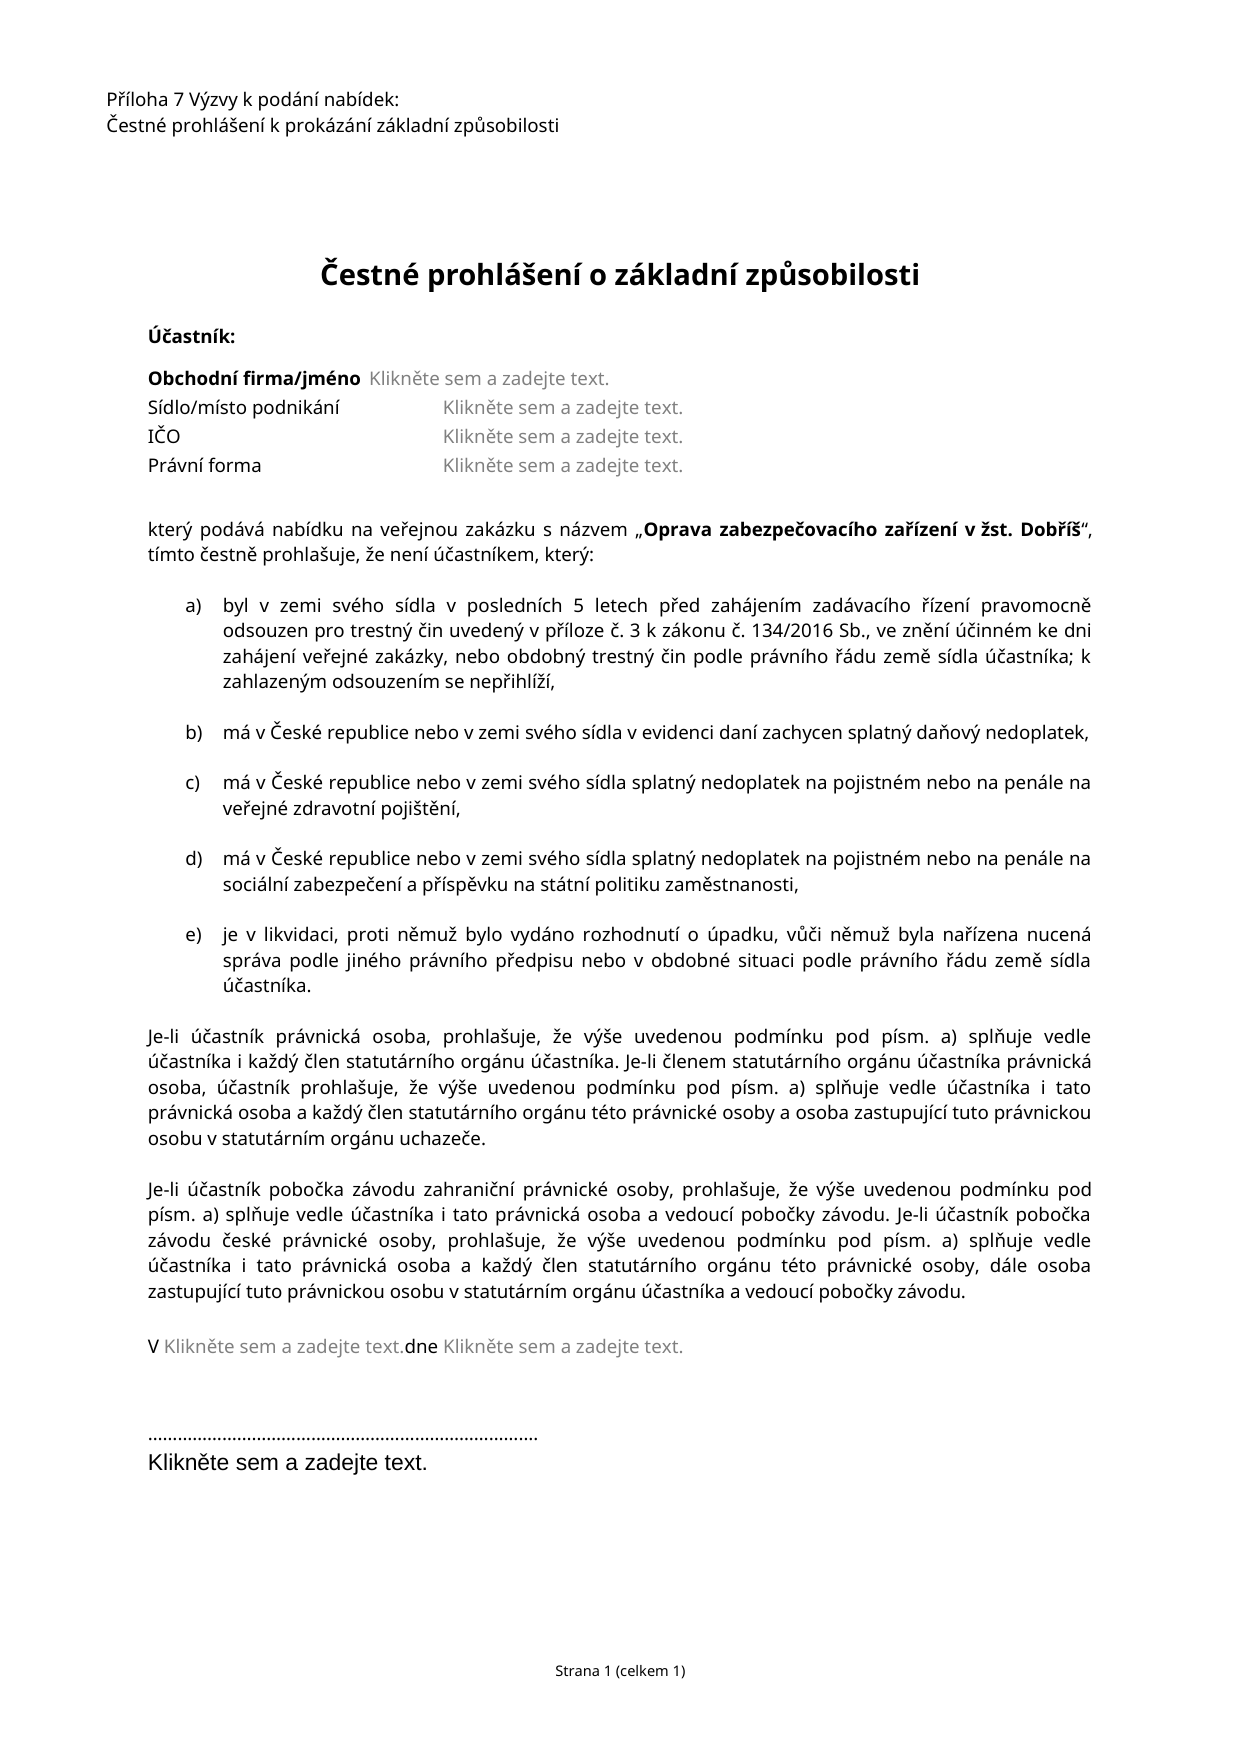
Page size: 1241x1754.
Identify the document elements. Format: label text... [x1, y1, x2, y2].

text který podává nabídku na veřejnou zakázku s názvem „Oprava zabezpečovacího zařízení v žst. Dobříš“, tímto čestně prohlašuje, že není účastníkem, který: [148, 516, 1093, 567]
text Je-li účastník právnická osoba, prohlašuje, že výše uvedenou podmínku pod písm. a) splňuje vedle účastníka i každý člen statutárního orgánu účastníka. Je-li členem statutárního orgánu účastníka právnická osoba, účastník prohlašuje, že výše uvedenou podmínku pod písm. a) splňuje vedle účastníka i tato právnická osoba a každý člen statutárního orgánu této právnické osoby a osoba zastupující tuto právnickou osobu v statutárním orgánu uchazeče. [148, 1023, 1093, 1151]
list byl v zemi svého sídla v posledních 5 letech před zahájením zadávacího řízení pravomocně odsouzen pro trestný čin uvedený v příloze č. 3 k zákonu č. 134/2016 Sb., ve znění účinném ke dni zahájení veřejné zakázky, nebo obdobný trestný čin podle právního řádu země sídla účastníka; k zahlazeným odsouzením se nepřihlíží, [185, 592, 1093, 694]
list má v České republice nebo v zemi svého sídla splatný nedoplatek na pojistném nebo na penále na sociální zabezpečení a příspěvku na státní politiku zaměstnanosti, [185, 846, 1093, 897]
text Účastník: [148, 318, 1093, 349]
text ……………………………………………………………………. [148, 1417, 1092, 1446]
list má v České republice nebo v zemi svého sídla v evidenci daní zachycen splatný daňový nedoplatek, [185, 719, 1093, 744]
title Čestné prohlášení o základní způsobilosti [148, 254, 1093, 293]
text Je-li účastník pobočka závodu zahraniční právnické osoby, prohlašuje, že výše uvedenou podmínku pod písm. a) splňuje vedle účastníka i tato právnická osoba a vedoucí pobočky závodu. Je-li účastník pobočka závodu české právnické osoby, prohlašuje, že výše uvedenou podmínku pod písm. a) splňuje vedle účastníka i tato právnická osoba a každý člen statutárního orgánu této právnické osoby, dále osoba zastupující tuto právnickou osobu v statutárním orgánu účastníka a vedoucí pobočky závodu. [148, 1176, 1093, 1304]
text IČO [148, 420, 1093, 449]
text V dne [148, 1329, 1092, 1358]
text Právní forma [148, 449, 1093, 478]
text Obchodní firma/jméno [148, 362, 1093, 391]
text Sídlo/místo podnikání [148, 391, 1093, 420]
list má v České republice nebo v zemi svého sídla splatný nedoplatek na pojistném nebo na penále na veřejné zdravotní pojištění, [185, 769, 1093, 821]
list je v likvidaci, proti němuž bylo vydáno rozhodnutí o úpadku, vůči němuž byla nařízena nucená správa podle jiného právního předpisu nebo v obdobné situaci podle právního řádu země sídla účastníka. [185, 922, 1093, 998]
